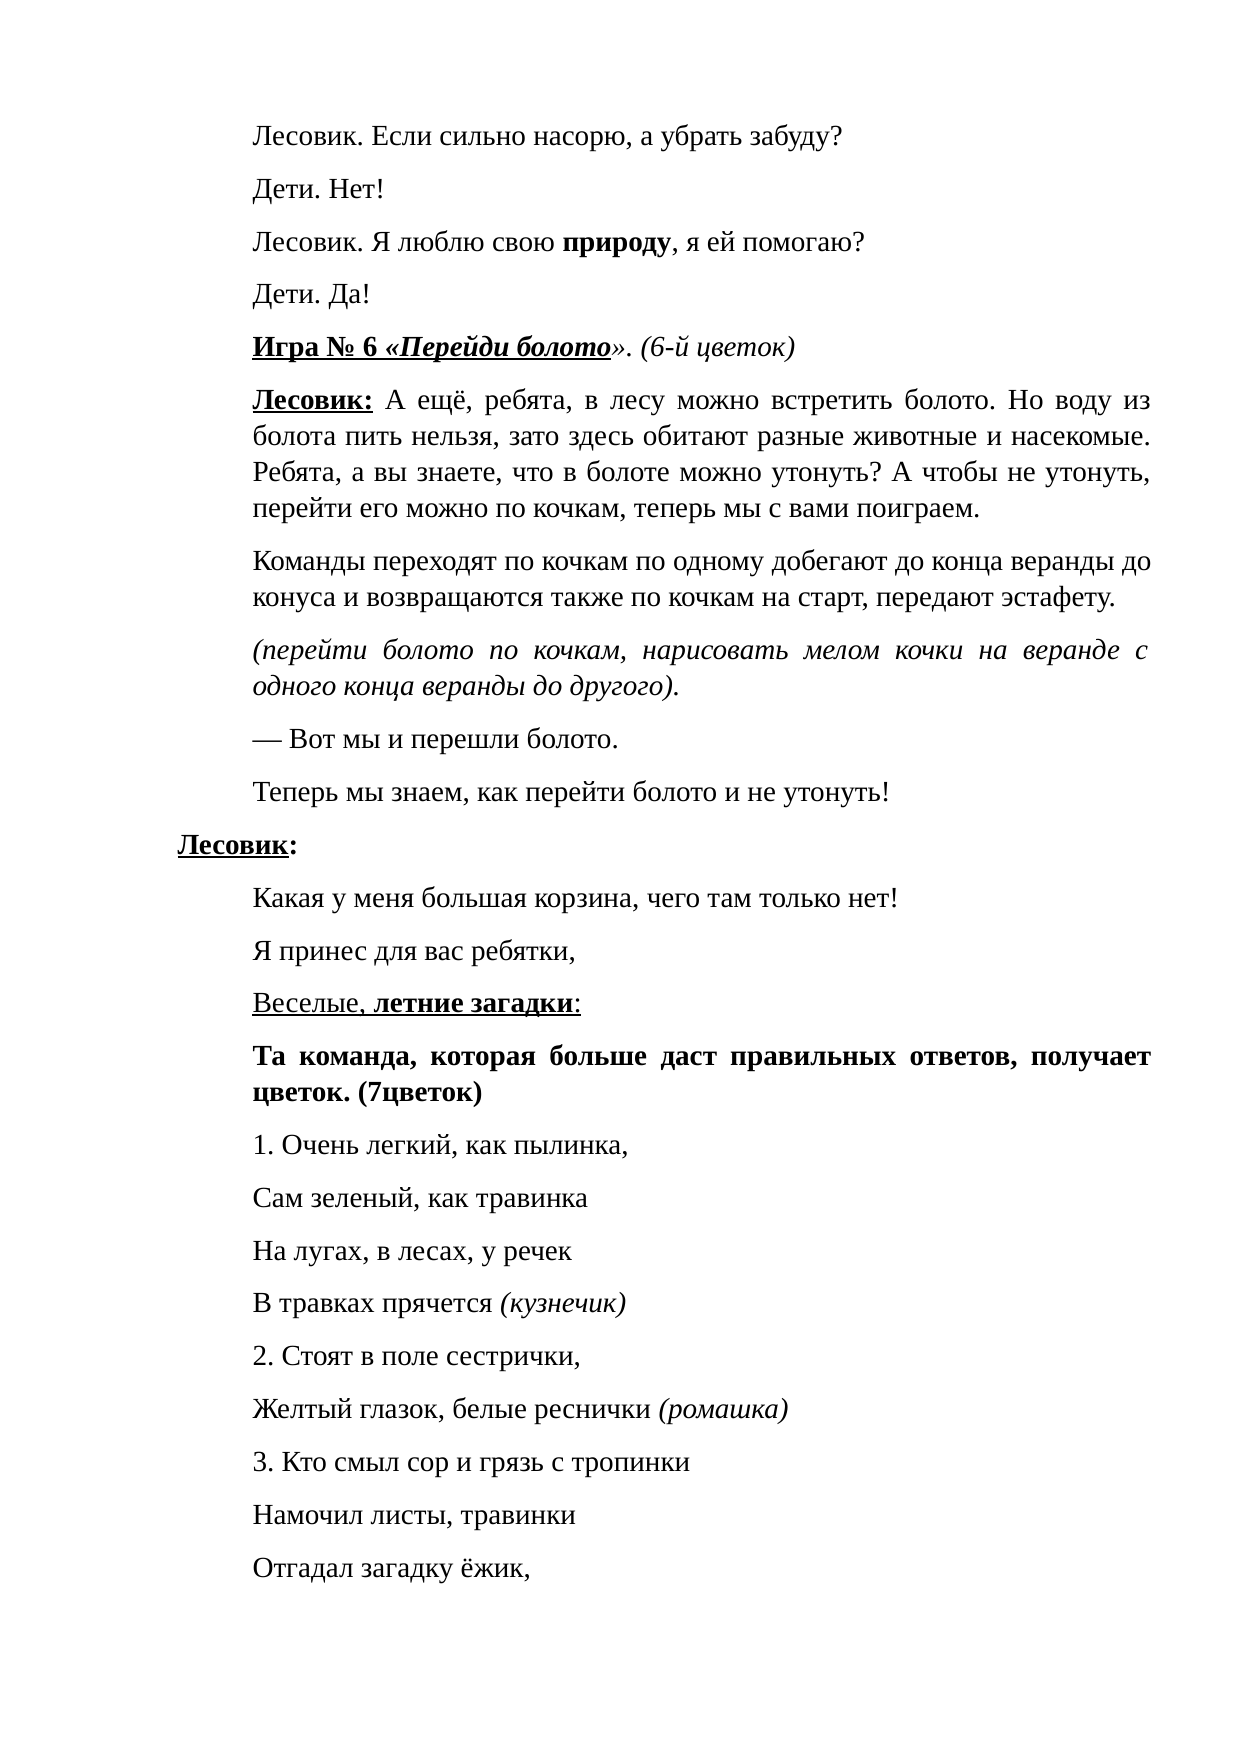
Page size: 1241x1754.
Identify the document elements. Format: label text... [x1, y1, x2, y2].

text Лесовик. Я люблю свою природу, я ей помогаю? [252, 224, 1152, 257]
text 1. Очень легкий, как пылинка, [252, 1127, 1152, 1161]
text (перейти болото по кочкам, нарисовать мелом кочки на веранде с одного конца веранды до другого). [252, 632, 1152, 702]
text Лесовик: [177, 827, 1152, 861]
text Та команда, которая больше даст правильных ответов, получает цветок. (7цветок) [252, 1038, 1152, 1108]
text Отгадал загадку ёжик, [252, 1550, 1152, 1583]
text На лугах, в лесах, у речек [252, 1233, 1152, 1266]
text В травках прячется (кузнечик) [252, 1286, 1152, 1319]
text Теперь мы знаем, как перейти болото и не утонуть! [252, 774, 1152, 808]
text Игра № 6 «Перейди болото». (6-й цветок) [252, 329, 1152, 363]
text Лесовик: А ещё, ребята, в лесу можно встретить болото. Но воду из болота пить нельзя, зато здесь обитают разные животные и насекомые. Ребята, а вы знаете, что в болоте можно утонуть? А чтобы не утонуть, перейти его можно по кочкам, теперь мы с вами поиграем. [252, 382, 1152, 524]
text — Вот мы и перешли болото. [252, 721, 1152, 755]
text Дети. Нет! [252, 171, 1152, 204]
text Какая у меня большая корзина, чего там только нет! [252, 880, 1152, 913]
text Веселые, летние загадки: [252, 985, 1152, 1019]
text 2. Стоят в поле сестрички, [252, 1338, 1152, 1372]
text Намочил листы, травинки [252, 1497, 1152, 1530]
text Дети. Да! [252, 277, 1152, 310]
text Я принес для вас ребятки, [252, 933, 1152, 966]
text 3. Кто смыл сор и грязь с тропинки [252, 1444, 1152, 1478]
text Сам зеленый, как травинка [252, 1180, 1152, 1213]
text Желтый глазок, белые реснички (ромашка) [252, 1391, 1152, 1425]
text Команды переходят по кочкам по одному добегают до конца веранды до конуса и возвращаются также по кочкам на старт, передают эстафету. [252, 543, 1152, 613]
text Лесовик. Если сильно насорю, а убрать забуду? [252, 118, 1152, 152]
